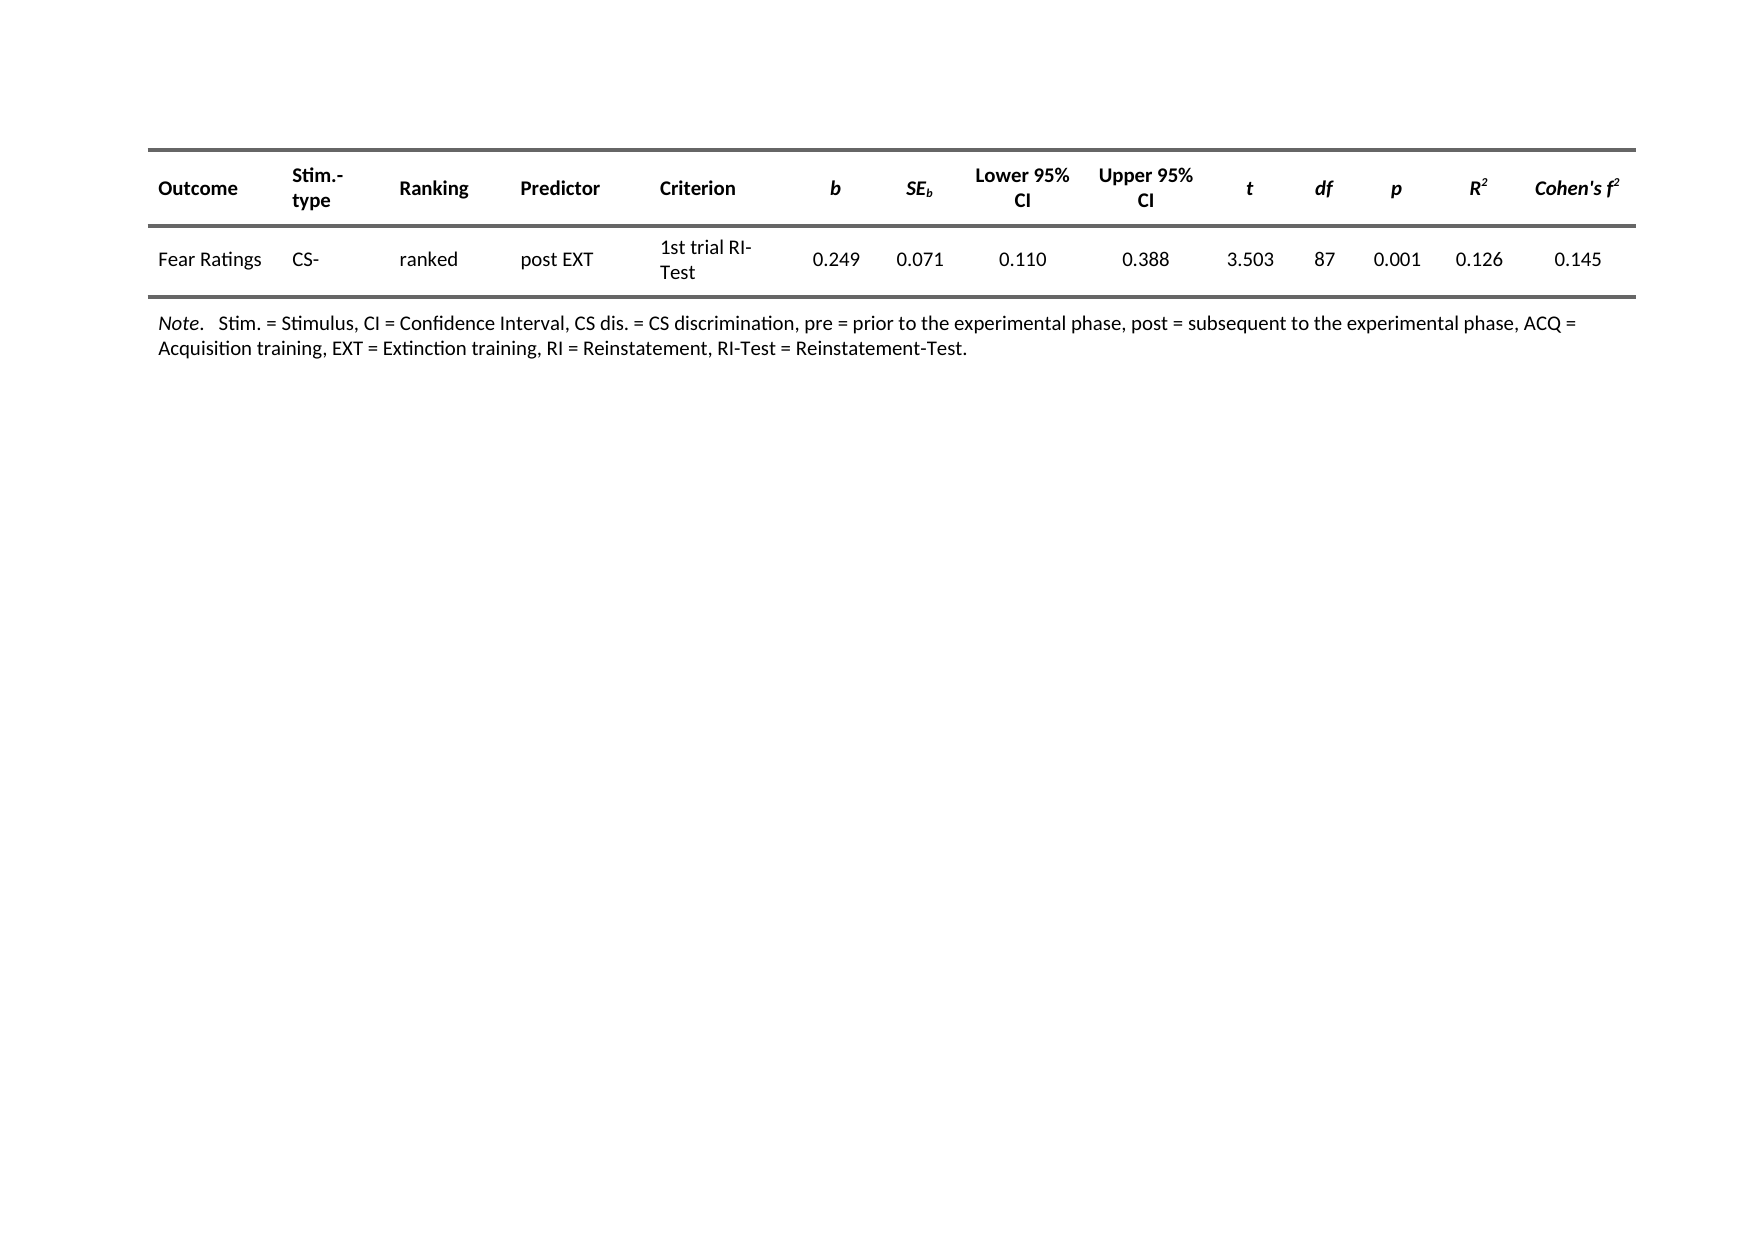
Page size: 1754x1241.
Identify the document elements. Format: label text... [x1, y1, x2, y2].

table_header b [794, 152, 879, 223]
table_header Criterion [649, 152, 793, 223]
table_cell CS- [282, 228, 389, 295]
table_header Predictor [510, 152, 649, 223]
table_cell 0.126 [1438, 228, 1520, 295]
table_header Outcome [148, 152, 282, 223]
table_header Ranking [389, 152, 510, 223]
table_header df [1293, 152, 1356, 223]
table_header p [1356, 152, 1438, 223]
table_cell 0.001 [1356, 228, 1438, 295]
table_cell 1st trial RI-Test [649, 228, 793, 295]
table_cell Note. Stim. = Stimulus, CI = Confidence Interval, CS dis. = CS discrimination, pre = prior to the experimental phase, post = subsequent to the experimental phase, ACQ = Acquisition training, EXT = Extinction training, RI = Reinstatement, RI-Test = Reinstatement-Test. [148, 299, 1636, 371]
table_cell ranked [389, 228, 510, 295]
table_cell 0.110 [961, 228, 1084, 295]
table_cell 3.503 [1208, 228, 1293, 295]
table_cell 87 [1293, 228, 1356, 295]
table_cell 0.249 [794, 228, 879, 295]
table_header SEb [879, 152, 961, 223]
table_cell Fear Ratings [148, 228, 282, 295]
table_cell 0.388 [1084, 228, 1208, 295]
table_cell post EXT [510, 228, 649, 295]
table_cell 0.145 [1520, 228, 1636, 295]
table_header R2 [1438, 152, 1520, 223]
table_header Lower 95% CI [961, 152, 1084, 223]
table_header Cohen's f2 [1520, 152, 1636, 223]
table_cell 0.071 [879, 228, 961, 295]
table_header Stim.-type [282, 152, 389, 223]
table_header t [1208, 152, 1293, 223]
table_header Upper 95% CI [1084, 152, 1208, 223]
